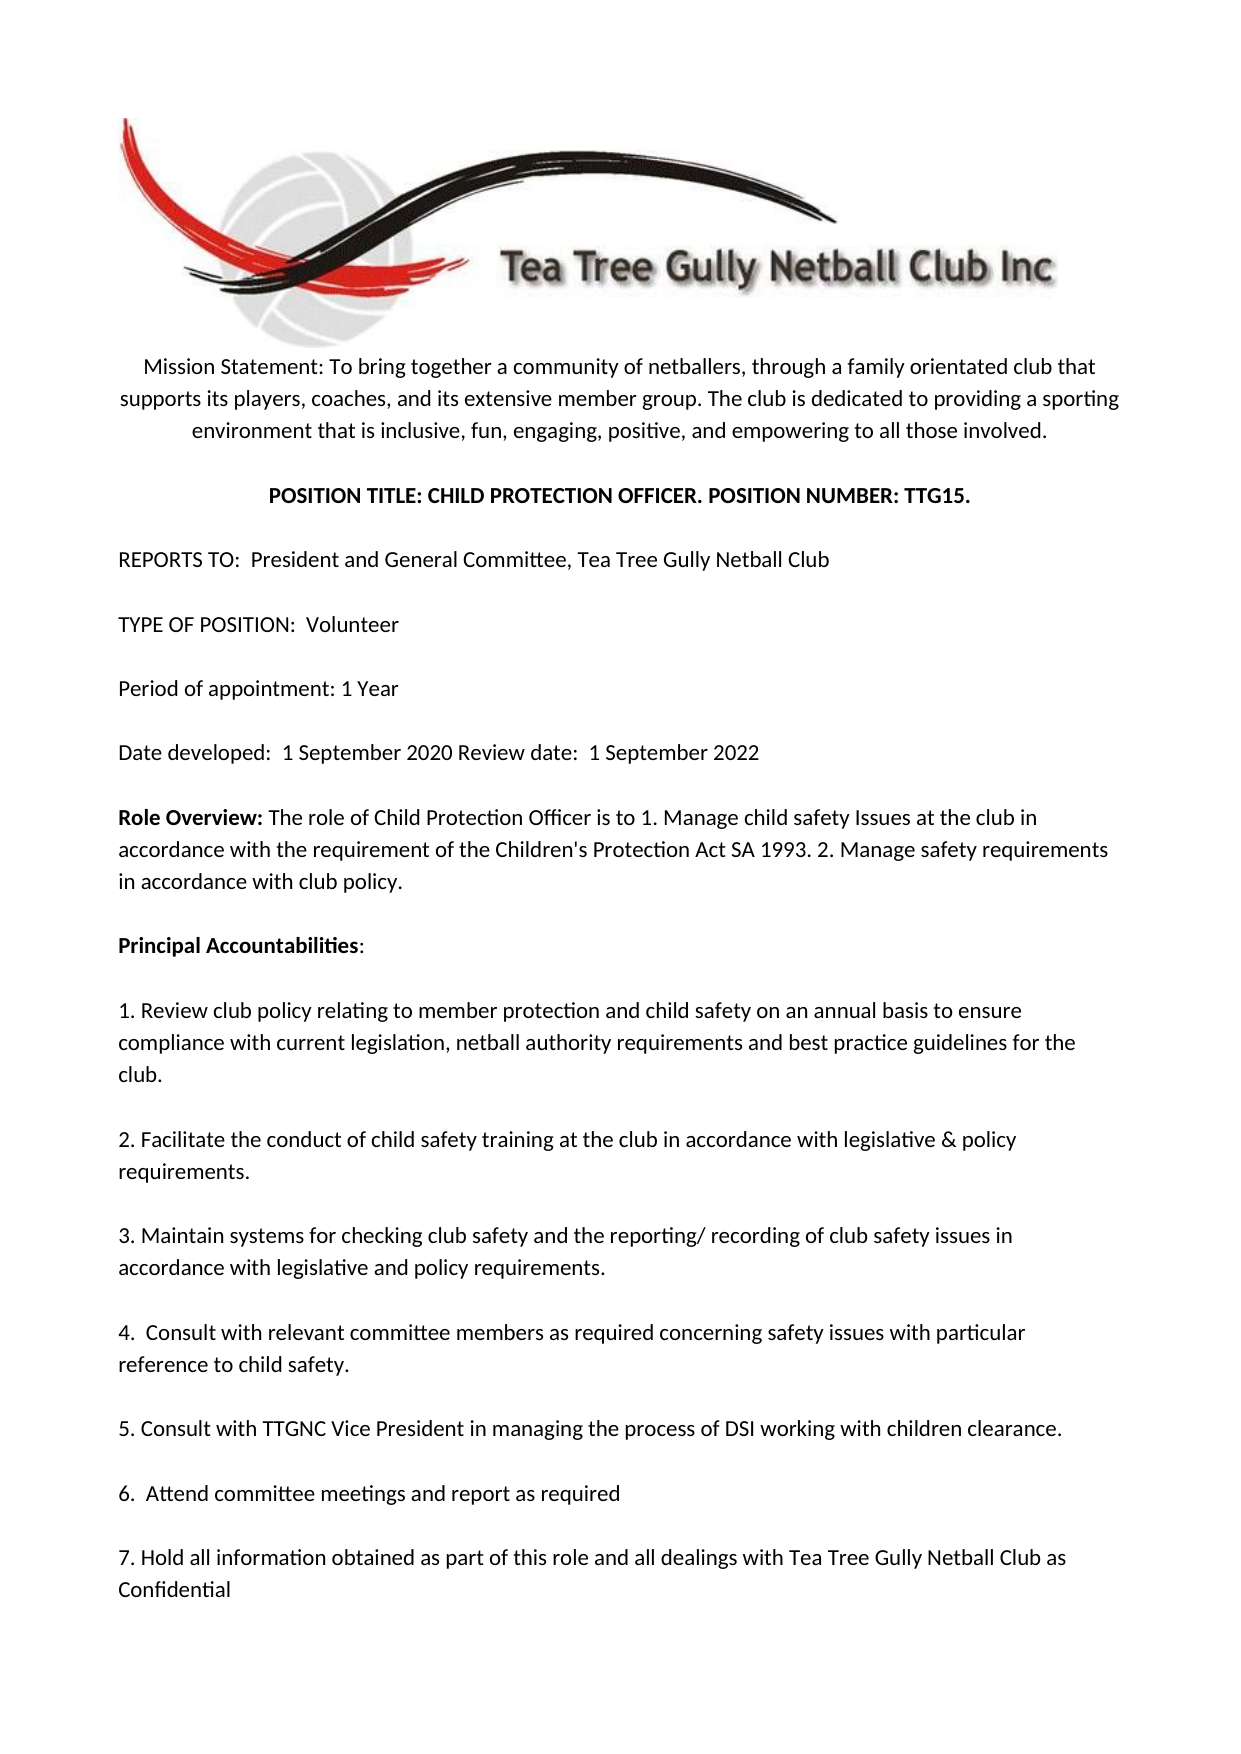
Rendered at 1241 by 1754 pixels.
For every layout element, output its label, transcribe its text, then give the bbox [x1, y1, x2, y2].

text POSITION TITLE: CHILD PROTECTION OFFICER. POSITION NUMBER: TTG15. [118, 481, 1122, 509]
text 5. Consult with TTGNC Vice President in managing the process of DSI working with children clearance. [118, 1414, 1122, 1442]
text 4. Consult with relevant committee members as required concerning safety issues with particular reference to child safety. [118, 1318, 1122, 1378]
text REPORTS TO: President and General Committee, Tea Tree Gully Netball Club [118, 545, 1122, 573]
text 3. Maintain systems for checking club safety and the reporting/ recording of club safety issues in accordance with legislative and policy requirements. [118, 1221, 1122, 1281]
text 7. Hold all information obtained as part of this role and all dealings with Tea Tree Gully Netball Club as Confidential [118, 1543, 1122, 1603]
text Role Overview: The role of Child Protection Officer is to 1. Manage child safety Issues at the club in accordance with the requirement of the Children's Protection Act SA 1993. 2. Manage safety requirements in accordance with club policy. [118, 803, 1122, 895]
text 1. Review club policy relating to member protection and child safety on an annual basis to ensure compliance with current legislation, netball authority requirements and best practice guidelines for the club. [118, 996, 1122, 1088]
text Date developed: 1 September 2020 Review date: 1 September 2022 [118, 738, 1122, 766]
text 6. Attend committee meetings and report as required [118, 1479, 1122, 1507]
text TYPE OF POSITION: Volunteer [118, 610, 1122, 638]
text Period of appointment: 1 Year [118, 674, 1122, 702]
text Mission Statement: To bring together a community of netballers, through a family orientated club that supports its players, coaches, and its extensive member group. The club is dedicated to providing a sporting environment that is inclusive, fun, engaging, positive, and empowering to all those involved. [118, 352, 1122, 444]
text 2. Facilitate the conduct of child safety training at the club in accordance with legislative & policy requirements. [118, 1125, 1122, 1185]
picture [118, 118, 1058, 348]
text Principal Accountabilities: [118, 932, 1122, 959]
